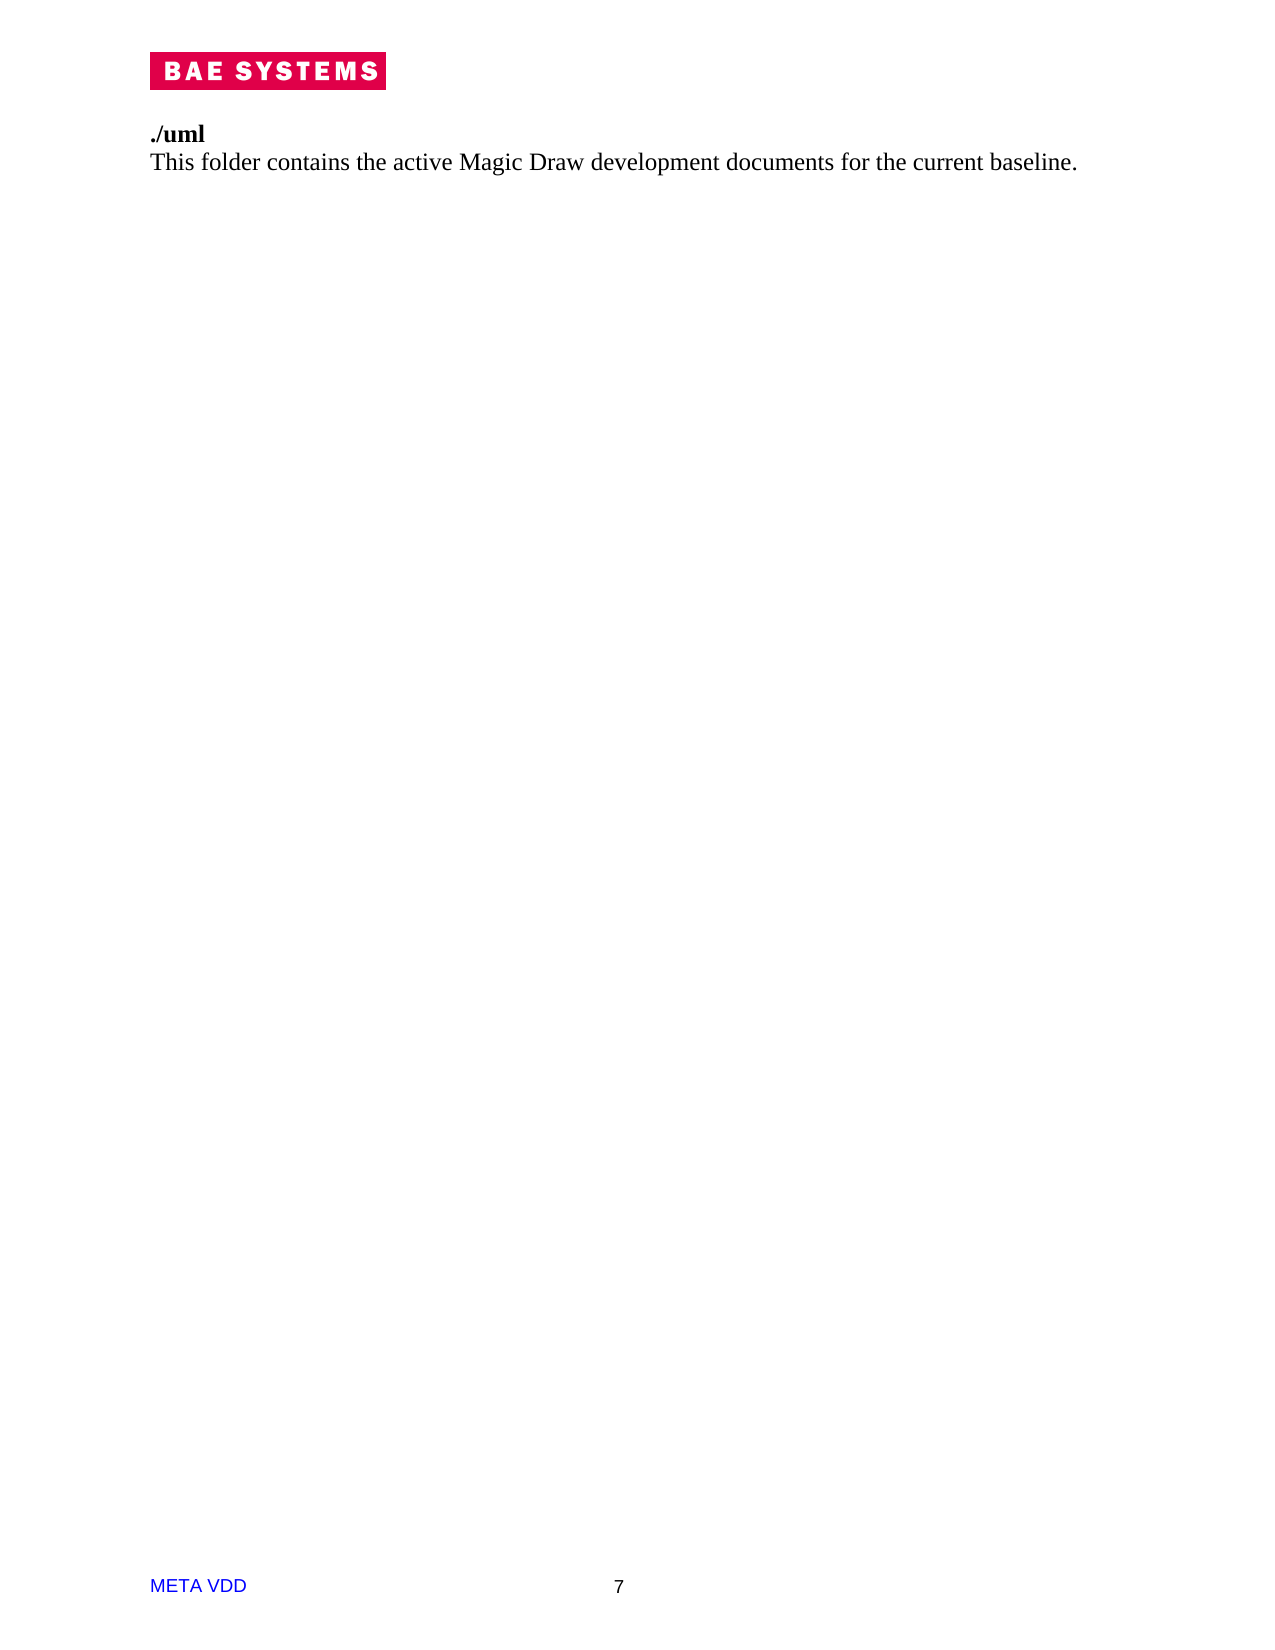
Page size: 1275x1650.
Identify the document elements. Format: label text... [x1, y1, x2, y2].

text ./uml [150, 119, 1087, 147]
text This folder contains the active Magic Draw development documents for the current baseline. [150, 147, 1087, 176]
